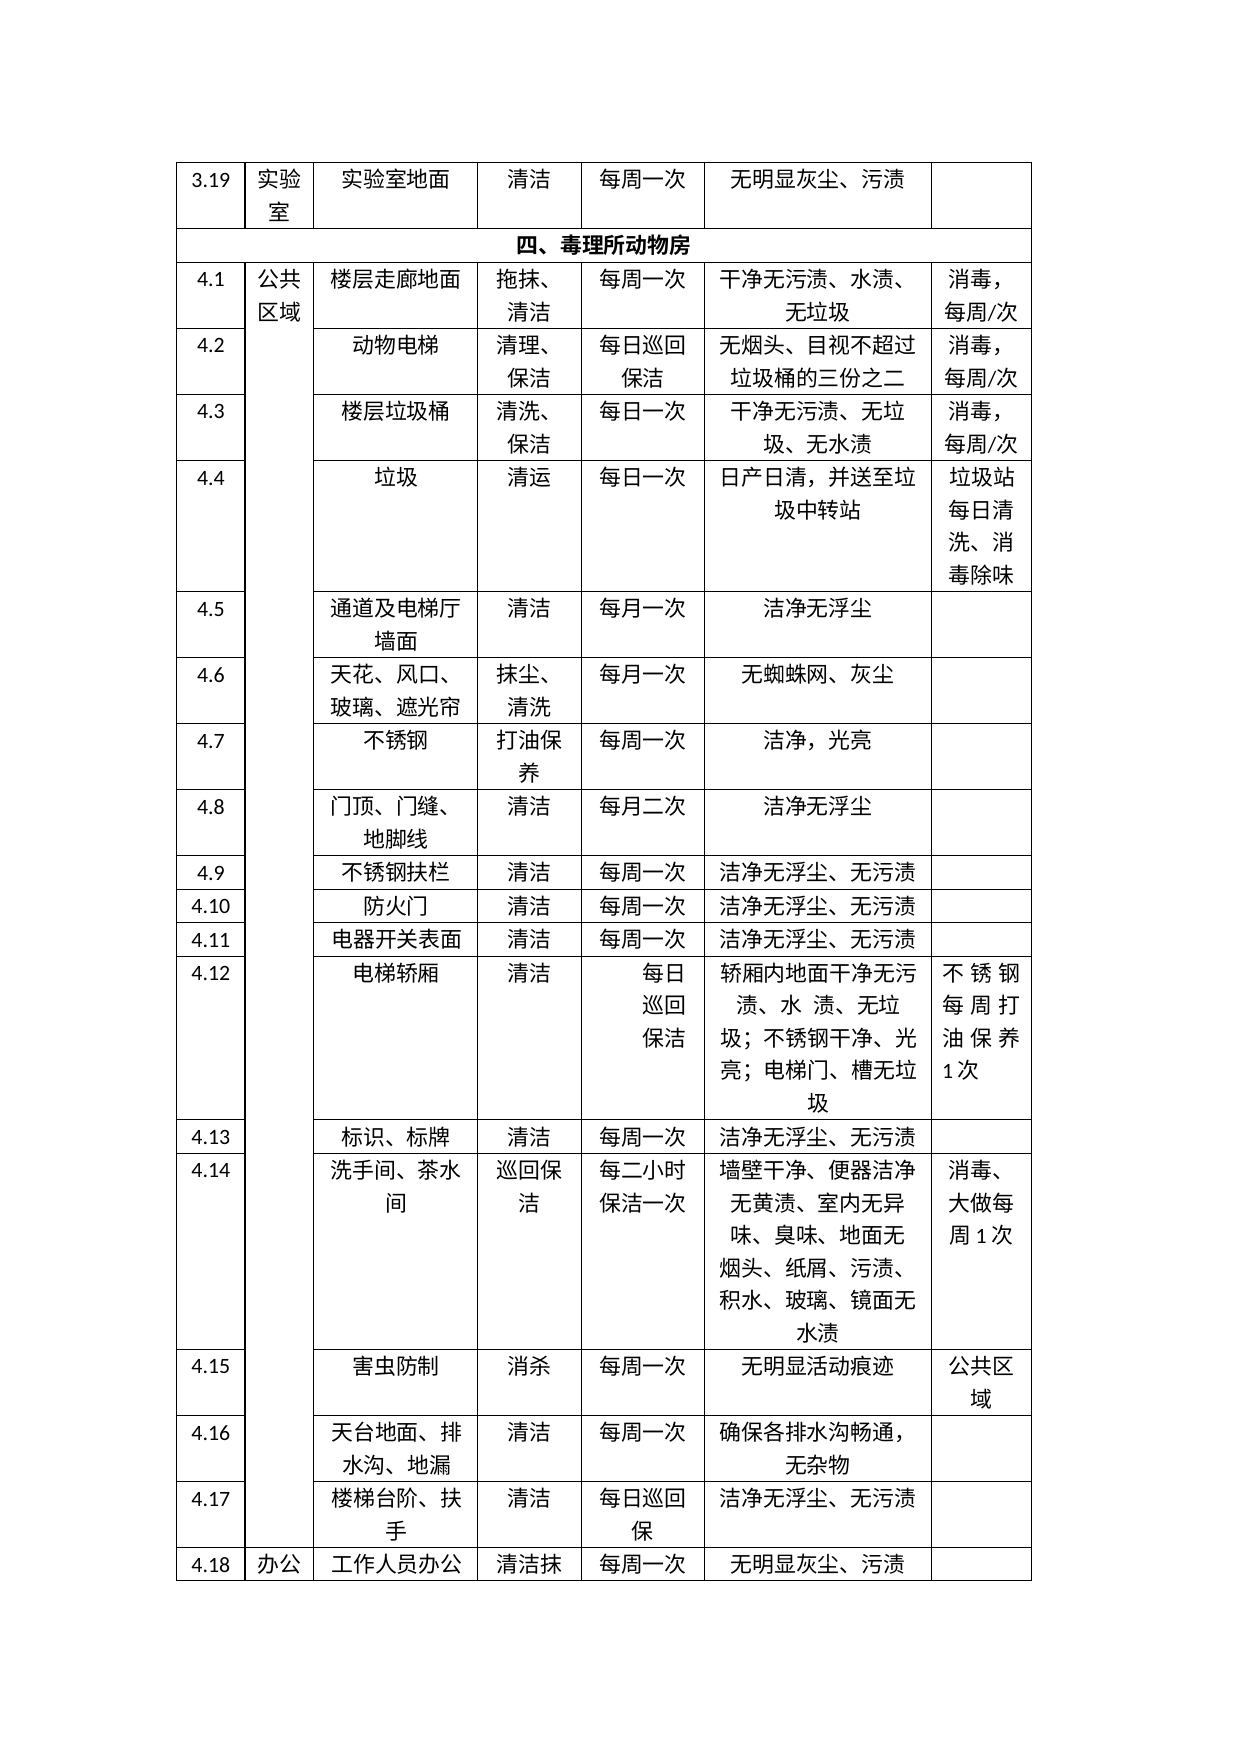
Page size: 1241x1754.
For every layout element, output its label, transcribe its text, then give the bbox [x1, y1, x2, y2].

table_cell 清洗、保洁 [478, 395, 581, 460]
table_cell [932, 1120, 1031, 1153]
table_cell 轿厢内地面干净无污渍、水 渍、无垃圾；不锈钢干净、光亮；电梯门、槽无垃圾 [705, 957, 931, 1119]
table_cell 办公室 [246, 1548, 313, 1580]
table_cell 清洁 [478, 592, 581, 657]
table_cell [932, 1416, 1031, 1481]
table_cell 4.14 [177, 1154, 244, 1349]
table_cell 4.5 [177, 592, 244, 657]
table_cell [932, 592, 1031, 657]
table_cell 公共区域 [246, 263, 313, 1547]
table_cell 每日巡回保洁 [582, 329, 704, 394]
table_cell 不锈钢 [314, 724, 477, 789]
table_cell [932, 890, 1031, 922]
table_cell 4.9 [177, 856, 244, 888]
table_cell 楼梯台阶、扶手 [314, 1482, 477, 1547]
table_cell 清洁 [478, 790, 581, 855]
table_cell 动物电梯 [314, 329, 477, 394]
table_cell 4.7 [177, 724, 244, 789]
table_cell 防火门 [314, 890, 477, 922]
table_cell 4.16 [177, 1416, 244, 1481]
table_cell 实验室 [246, 163, 313, 228]
table_cell 工作人员办公室 [314, 1548, 477, 1580]
table_cell [932, 790, 1031, 855]
table_cell 清洁 [478, 1416, 581, 1481]
table_cell 通道及电梯厅墙面 [314, 592, 477, 657]
table_cell 每日巡回保 [582, 1482, 704, 1547]
table_cell 每周一次 [582, 724, 704, 789]
table_cell 门顶、门缝、地脚线 [314, 790, 477, 855]
table_cell 楼层垃圾桶 [314, 395, 477, 460]
table_cell 每月一次 [582, 592, 704, 657]
table_cell 清洁 [478, 856, 581, 888]
table_cell 不锈钢每周打油保养1次 [932, 957, 1031, 1119]
table_cell 4.12 [177, 957, 244, 1119]
table_cell 每周一次 [582, 1120, 704, 1153]
table_cell 清洁 [478, 957, 581, 1119]
table_cell 巡回保洁 [478, 1154, 581, 1349]
table_cell 电器开关表面 [314, 923, 477, 956]
table_cell 无明显活动痕迹 [705, 1350, 931, 1415]
table_cell [932, 856, 1031, 888]
table_cell 标识、标牌 [314, 1120, 477, 1153]
table_cell 垃圾站每日清洗、消毒除味 [932, 461, 1031, 591]
table_cell 洁净无浮尘、无污渍 [705, 1482, 931, 1547]
table_cell 干净无污渍、无垃圾、无水渍 [705, 395, 931, 460]
table_cell 每周一次 [582, 1416, 704, 1481]
table_cell 每二小时保洁一次 [582, 1154, 704, 1349]
table_cell 抹尘、清洗 [478, 658, 581, 723]
table_cell 洁净无浮尘、无污渍 [705, 1120, 931, 1153]
table_cell 每日一次 [582, 461, 704, 591]
table_cell 拖抹、清洁 [478, 263, 581, 328]
table_cell 洁净无浮尘、无污渍 [705, 923, 931, 956]
table_cell 洁净，光亮 [705, 724, 931, 789]
table_cell 清洁 [478, 1482, 581, 1547]
table_cell 每周一次 [582, 1350, 704, 1415]
table_cell 垃圾 [314, 461, 477, 591]
table_cell 无烟头、目视不超过垃圾桶的三份之二 [705, 329, 931, 394]
table_cell 3.19 [177, 163, 244, 228]
table_cell 清洁 [478, 163, 581, 228]
table_cell 每月二次 [582, 790, 704, 855]
table_cell 害虫防制 [314, 1350, 477, 1415]
table_cell 4.15 [177, 1350, 244, 1415]
table_cell 消毒，每周/次 [932, 329, 1031, 394]
table_cell 消毒，每周/次 [932, 395, 1031, 460]
table_cell 洗手间、茶水间 [314, 1154, 477, 1349]
table_cell 4.2 [177, 329, 244, 394]
table_cell [932, 923, 1031, 956]
table_cell 清理、保洁 [478, 329, 581, 394]
table_cell 消毒，每周/次 [932, 263, 1031, 328]
table_cell 墙壁干净、便器洁净无黄渍、室内无异味、臭味、地面无 烟头、纸屑、污渍、积水、玻璃、镜面无水渍 [705, 1154, 931, 1349]
table_cell 4.18 [177, 1548, 244, 1580]
table_cell 4.10 [177, 890, 244, 922]
table_cell 每周一次 [582, 923, 704, 956]
table_cell 4.17 [177, 1482, 244, 1547]
table_cell 洁净无浮尘 [705, 592, 931, 657]
table_cell 确保各排水沟畅通，无杂物 [705, 1416, 931, 1481]
table_cell 不锈钢扶栏 [314, 856, 477, 888]
table_cell [932, 658, 1031, 723]
table_cell [932, 724, 1031, 789]
table_cell 干净无污渍、水渍、无垃圾 [705, 263, 931, 328]
table_cell 每日一次 [582, 395, 704, 460]
table_cell 每周一次 [582, 1548, 704, 1580]
table_cell 4.3 [177, 395, 244, 460]
table_cell 打油保养 [478, 724, 581, 789]
table_cell 清洁 [478, 890, 581, 922]
table_cell 电梯轿厢 [314, 957, 477, 1119]
table_cell 每月一次 [582, 658, 704, 723]
table_cell 无蜘蛛网、灰尘 [705, 658, 931, 723]
table_cell 清洁抹尘 [478, 1548, 581, 1580]
table_cell 洁净无浮尘、无污渍 [705, 890, 931, 922]
table_cell 4.13 [177, 1120, 244, 1153]
table_cell 4.11 [177, 923, 244, 956]
table_cell 无明显灰尘、污渍 [705, 1548, 931, 1580]
table_cell 公共区域 [932, 1350, 1031, 1415]
table_cell 4.8 [177, 790, 244, 855]
table_cell 天花、风口、玻璃、遮光帘 [314, 658, 477, 723]
table_cell 清洁 [478, 923, 581, 956]
table_cell 消毒、大做每周1次 [932, 1154, 1031, 1349]
table_cell 实验室地面 [314, 163, 477, 228]
table_cell 消杀 [478, 1350, 581, 1415]
table_cell [932, 1548, 1031, 1580]
table_cell 4.1 [177, 263, 244, 328]
table_cell 每周一次 [582, 163, 704, 228]
table_cell 天台地面、排水沟、地漏 [314, 1416, 477, 1481]
table_cell [932, 1482, 1031, 1547]
table_cell 4.4 [177, 461, 244, 591]
table_cell 洁净无浮尘 [705, 790, 931, 855]
table_cell 每周一次 [582, 263, 704, 328]
table_cell 每日巡回保洁 [582, 957, 704, 1119]
table_cell 洁净无浮尘、无污渍 [705, 856, 931, 888]
table_cell 4.6 [177, 658, 244, 723]
table_cell [932, 163, 1031, 228]
table_cell 日产日清，并送至垃圾中转站 [705, 461, 931, 591]
table_cell 每周一次 [582, 890, 704, 922]
table_cell 无明显灰尘、污渍 [705, 163, 931, 228]
table_cell 清洁 [478, 1120, 581, 1153]
table_cell 清运 [478, 461, 581, 591]
table_cell 楼层走廊地面 [314, 263, 477, 328]
table_cell 四、毒理所动物房 [177, 229, 1031, 262]
table_cell 每周一次 [582, 856, 704, 888]
